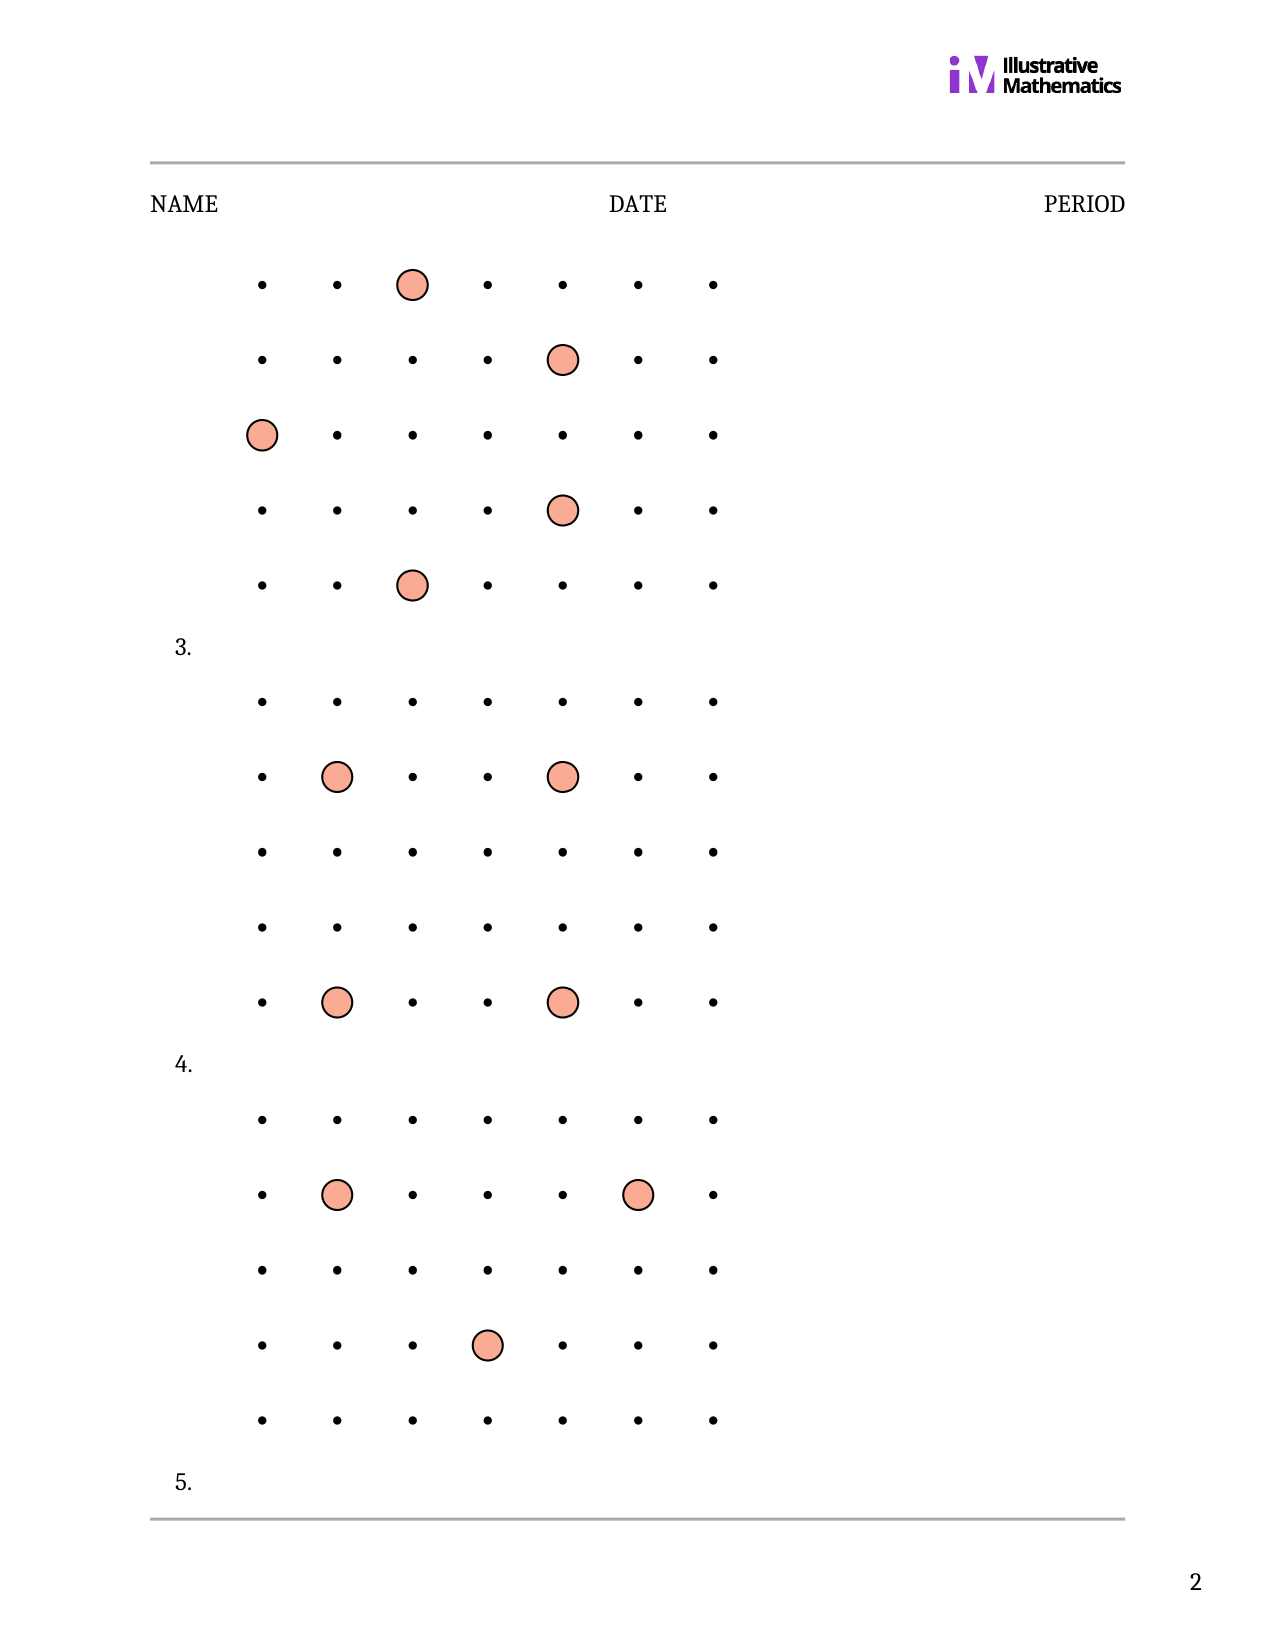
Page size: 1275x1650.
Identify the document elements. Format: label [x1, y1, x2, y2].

picture [949, 55, 1121, 93]
picture [243, 1082, 732, 1458]
picture [243, 665, 732, 1040]
picture [243, 247, 732, 623]
